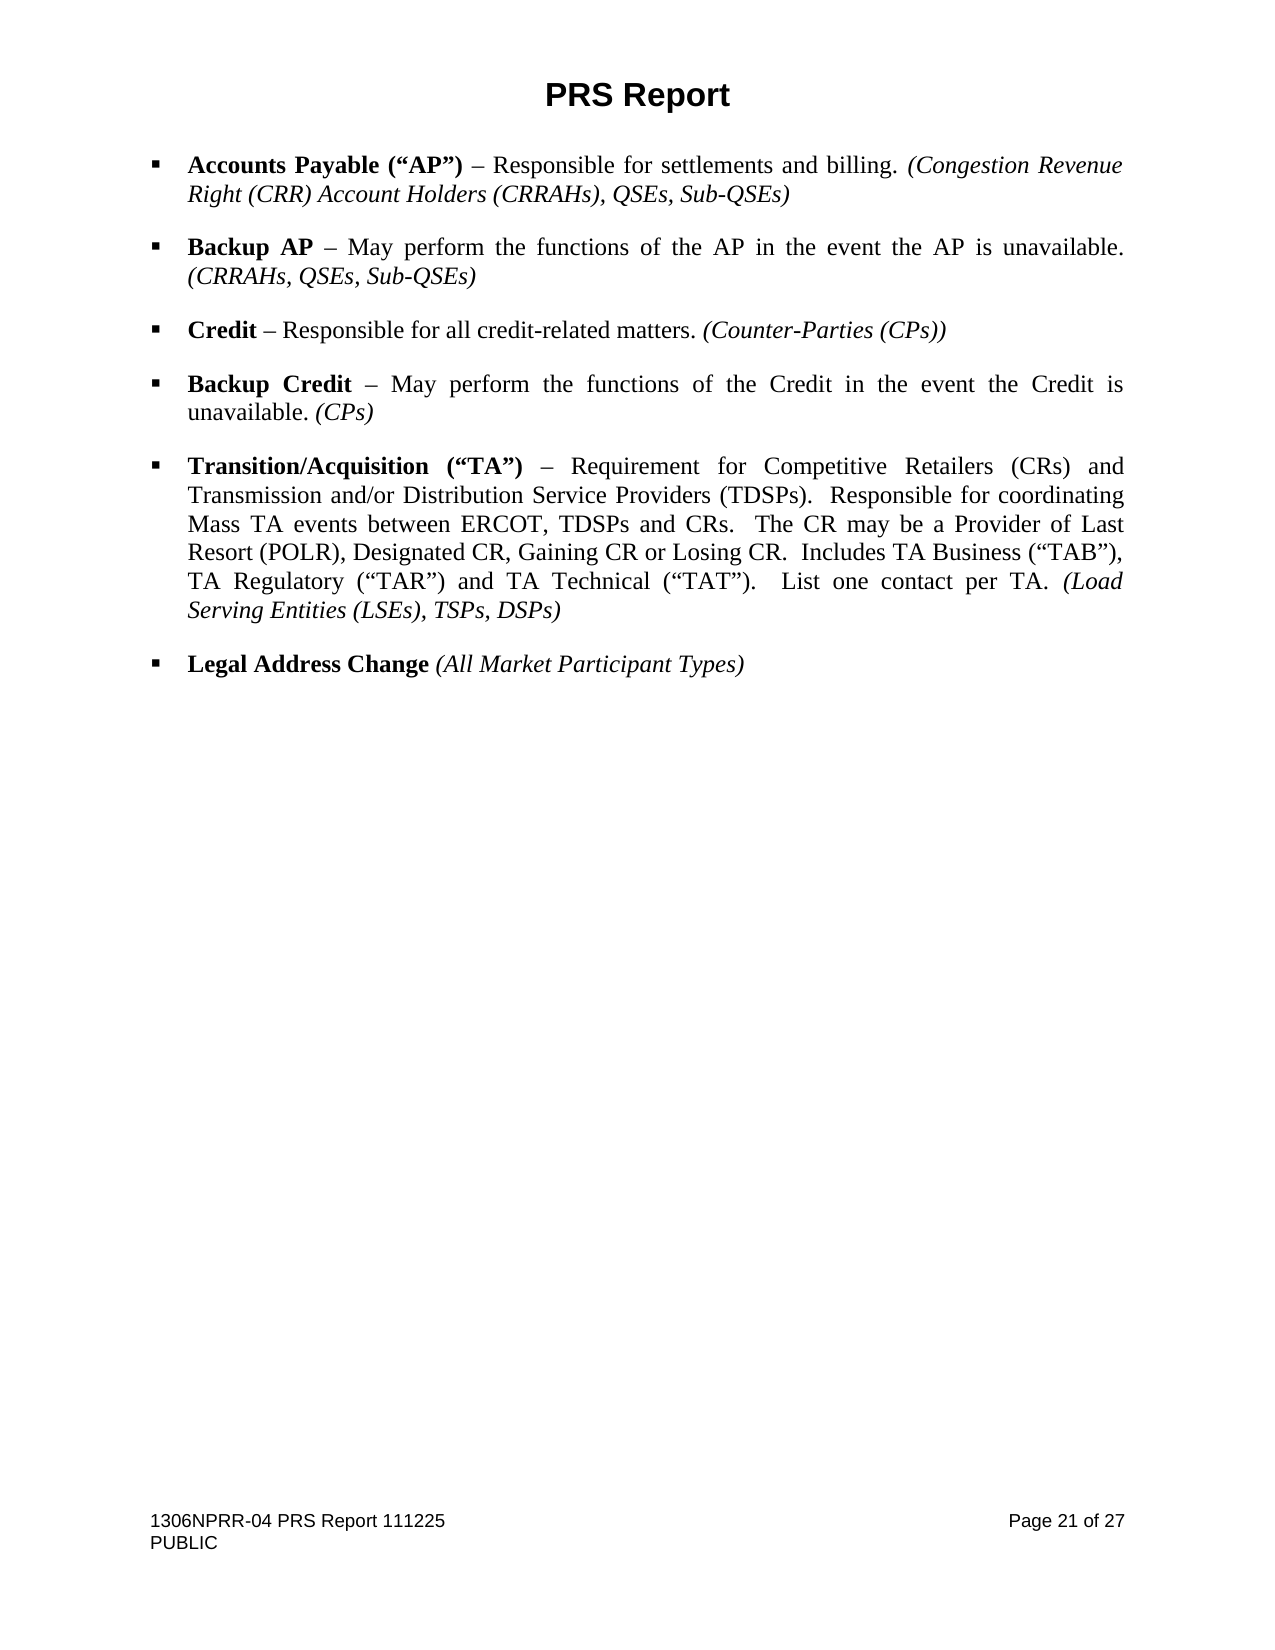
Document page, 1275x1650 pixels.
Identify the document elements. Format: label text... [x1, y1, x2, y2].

list Legal Address Change (All Market Participant Types) [150, 649, 1125, 677]
list Backup AP – May perform the functions of the AP in the event the AP is unavailable. (CRRAHs, QSEs, Sub-QSEs) [150, 232, 1125, 290]
list Backup Credit – May perform the functions of the Credit in the event the Credit is unavailable. (CPs) [150, 369, 1125, 426]
list Credit – Responsible for all credit-related matters. (Counter-Parties (CPs)) [150, 315, 1125, 344]
list Accounts Payable (“AP”) – Responsible for settlements and billing. (Congestion Revenue Right (CRR) Account Holders (CRRAHs), QSEs, Sub-QSEs) [150, 150, 1125, 207]
list Transition/Acquisition (“TA”) – Requirement for Competitive Retailers (CRs) and Transmission and/or Distribution Service Providers (TDSPs). Responsible for coordinating Mass TA events between ERCOT, TDSPs and CRs. The CR may be a Provider of Last Resort (POLR), Designated CR, Gaining CR or Losing CR. Includes TA Business (“TAB”), TA Regulatory (“TAR”) and TA Technical (“TAT”). List one contact per TA. (Load Serving Entities (LSEs), TSPs, DSPs) [150, 451, 1125, 624]
